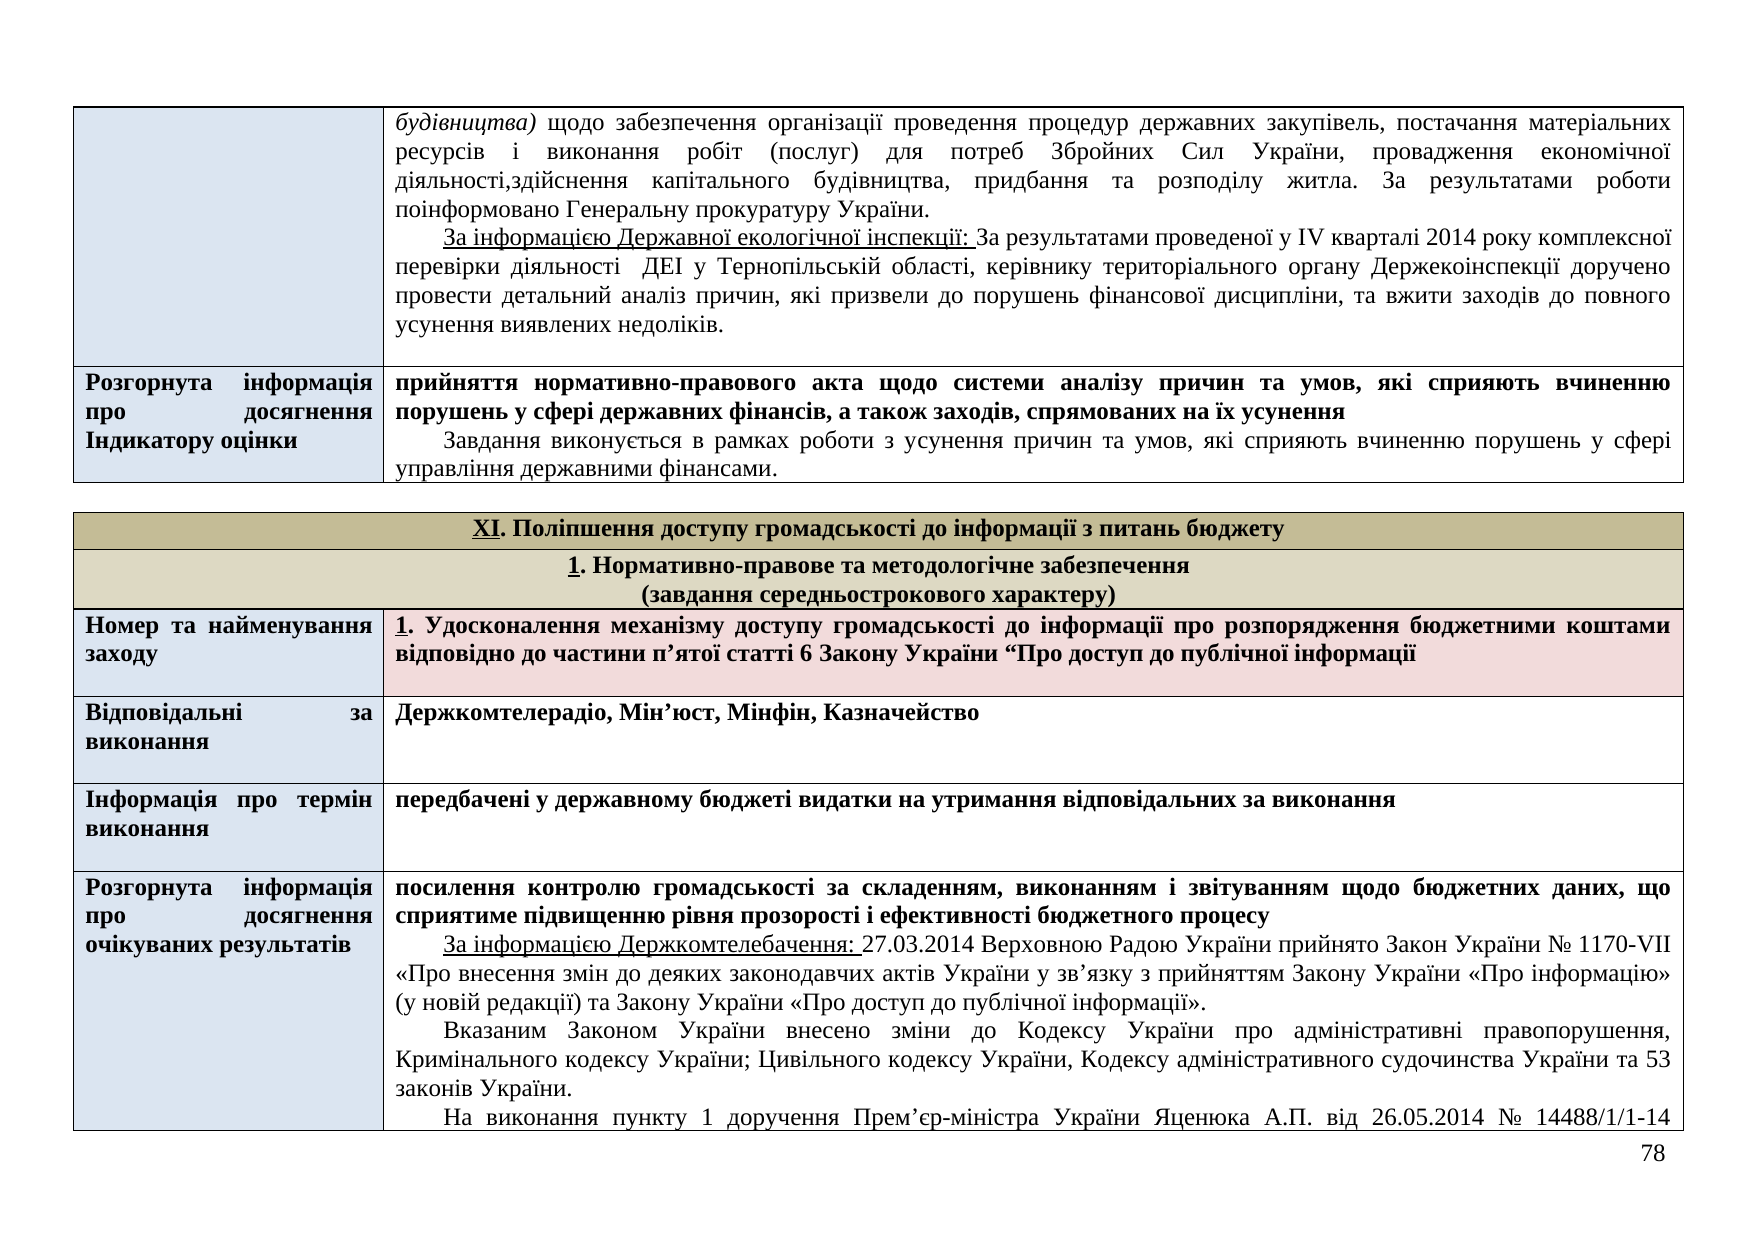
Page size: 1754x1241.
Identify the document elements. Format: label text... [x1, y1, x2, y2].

table_cell прийняття нормативно-правового акта щодо системи аналізу причин та умов, які сприяють вчиненню порушень у сфері державних фінансів, а також заходів, спрямованих на їх усунення Завдання виконується в рамках роботи з усунення причин та умов, які сприяють вчиненню порушень у сфері управління державними фінансами. [384, 367, 1683, 482]
table_cell Відповідальні за виконання [74, 697, 383, 783]
table_cell передбачені у державному бюджеті видатки на утримання відповідальних за виконання [384, 784, 1683, 871]
table_header ХI. Поліпшення доступу громадськості до інформації з питань бюджету [74, 513, 1683, 549]
table_cell 1. Нормативно-правове та методологічне забезпечення (завдання середньострокового характеру) [74, 550, 1683, 608]
table_header Номер та найменування заходу [74, 610, 383, 696]
table_header 1. Удосконалення механізму доступу громадськості до інформації про розпорядження бюджетними коштами відповідно до частини п’ятої статті 6 Закону України “Про доступ до публічної інформації [384, 610, 1683, 696]
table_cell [74, 108, 383, 366]
table_cell Держкомтелерадіо, Мін’юст, Мінфін, Казначейство [384, 697, 1683, 783]
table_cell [384, 872, 1683, 1130]
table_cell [74, 872, 383, 1130]
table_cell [384, 108, 1683, 366]
table_cell Розгорнута інформація про досягнення Індикатору оцінки [74, 367, 383, 482]
table_cell Інформація про термін виконання [74, 784, 383, 871]
